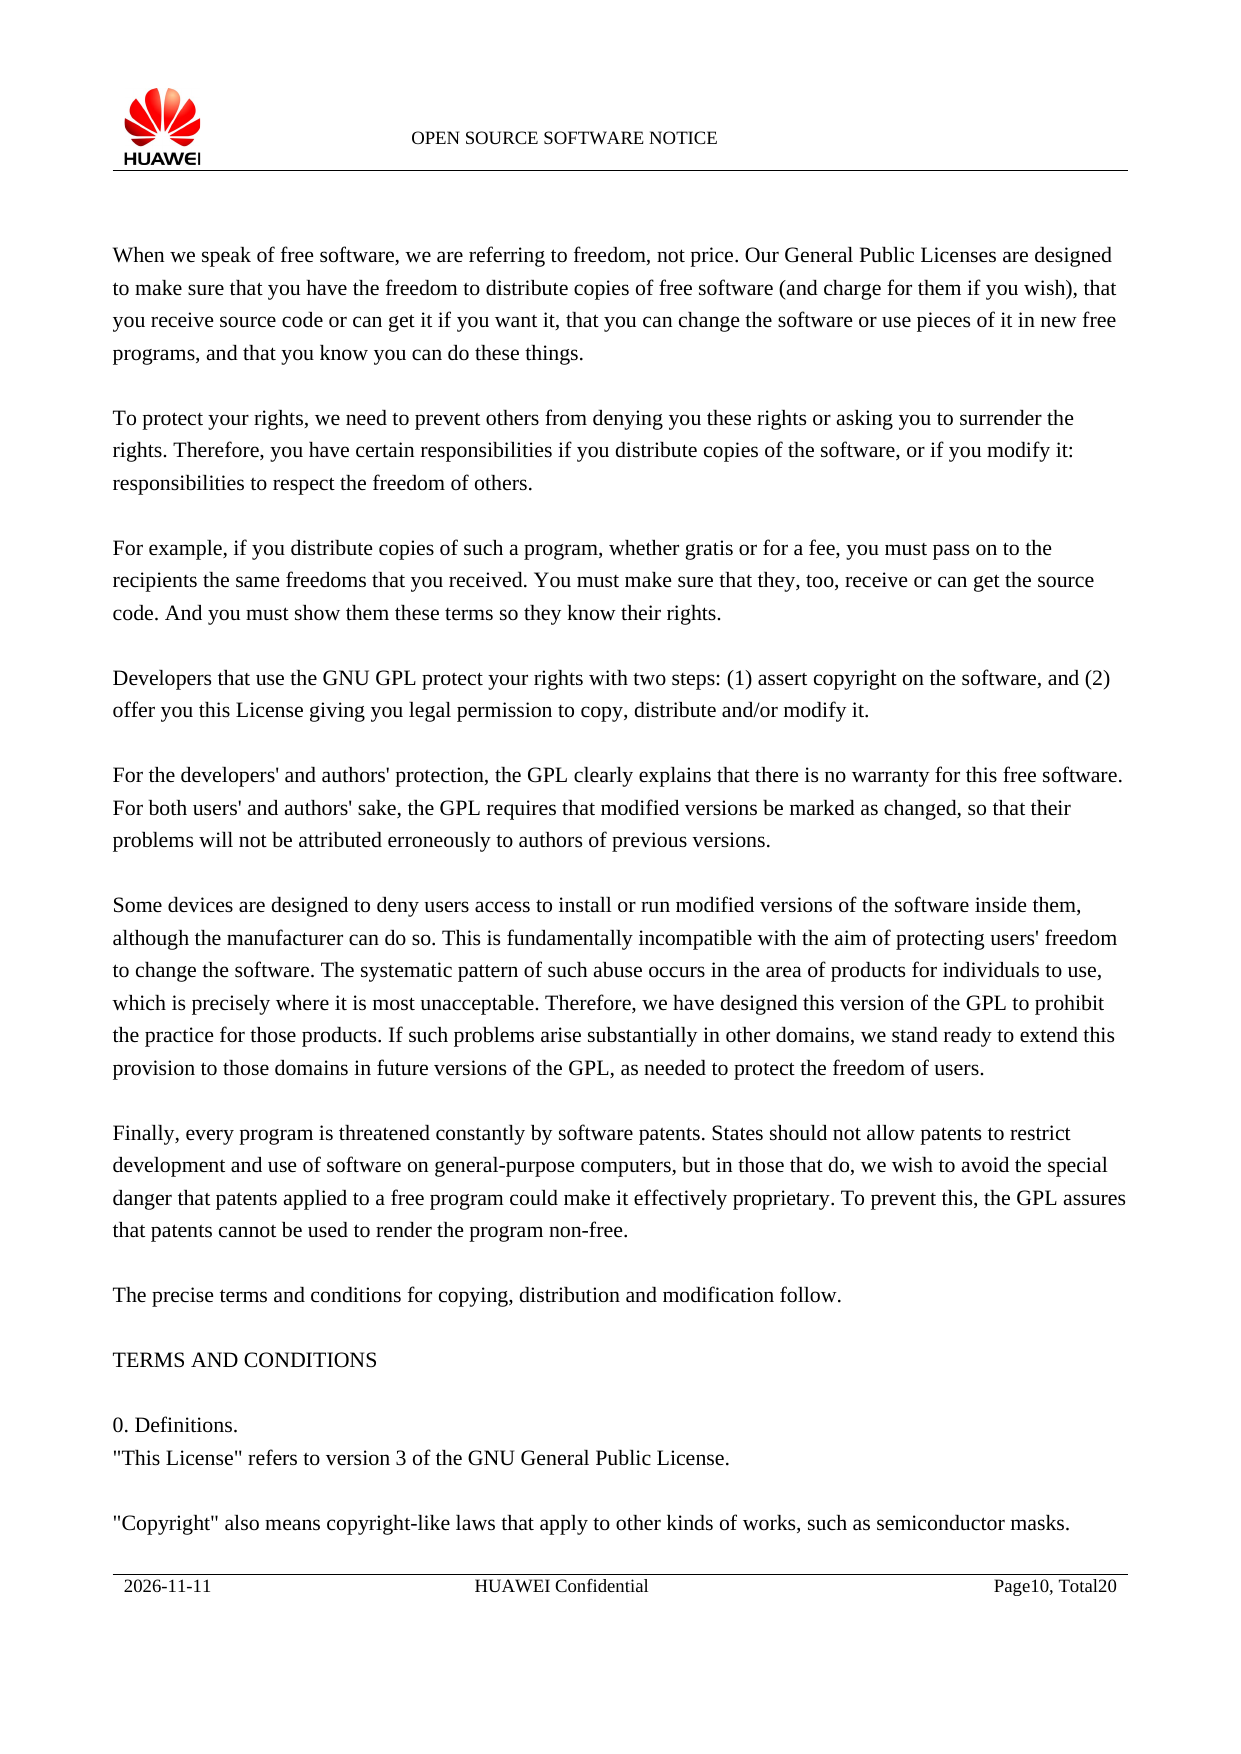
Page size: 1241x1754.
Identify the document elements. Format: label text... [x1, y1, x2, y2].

text For the developers' and authors' protection, the GPL clearly explains that there is no warranty for this free software. For both users' and authors' sake, the GPL requires that modified versions be marked as changed, so that their problems will not be attributed erroneously to authors of previous versions. [112, 759, 1128, 856]
text Developers that use the GNU GPL protect your rights with two steps: (1) assert copyright on the software, and (2) offer you this License giving you legal permission to copy, distribute and/or modify it. [112, 661, 1128, 726]
text For example, if you distribute copies of such a program, whether gratis or for a fee, you must pass on to the recipients the same freedoms that you received. You must make sure that they, too, receive or can get the source code. And you must show them these terms so they know their rights. [112, 531, 1128, 629]
text Some devices are designed to deny users access to install or run modified versions of the software inside them, although the manufacturer can do so. This is fundamentally incompatible with the aim of protecting users' freedom to change the software. The systematic pattern of such abuse occurs in the area of products for individuals to use, which is precisely where it is most unacceptable. Therefore, we have designed this version of the GPL to prohibit the practice for those products. If such problems arise substantially in other domains, we stand ready to extend this provision to those domains in future versions of the GPL, as needed to protect the freedom of users. [112, 889, 1128, 1084]
text The precise terms and conditions for copying, distribution and modification follow. [112, 1279, 1128, 1311]
text "Copyright" also means copyright-like laws that apply to other kinds of works, such as semiconductor masks. [112, 1506, 1128, 1539]
text Finally, every program is threatened constantly by software patents. States should not allow patents to restrict development and use of software on general-purpose computers, but in those that do, we wish to avoid the special danger that patents applied to a free program could make it effectively proprietary. To prevent this, the GPL assures that patents cannot be used to render the program non-free. [112, 1116, 1128, 1246]
text TERMS AND CONDITIONS [112, 1344, 1128, 1376]
text To protect your rights, we need to prevent others from denying you these rights or asking you to surrender the rights. Therefore, you have certain responsibilities if you distribute copies of the software, or if you modify it: responsibilities to respect the freedom of others. [112, 401, 1128, 499]
text 0. Definitions. [112, 1409, 1128, 1441]
picture [124, 88, 201, 165]
text "This License" refers to version 3 of the GNU General Public License. [112, 1441, 1128, 1474]
text When we speak of free software, we are referring to freedom, not price. Our General Public Licenses are designed to make sure that you have the freedom to distribute copies of free software (and charge for them if you wish), that you receive source code or can get it if you want it, that you can change the software or use pieces of it in new free programs, and that you know you can do these things. [112, 239, 1128, 369]
